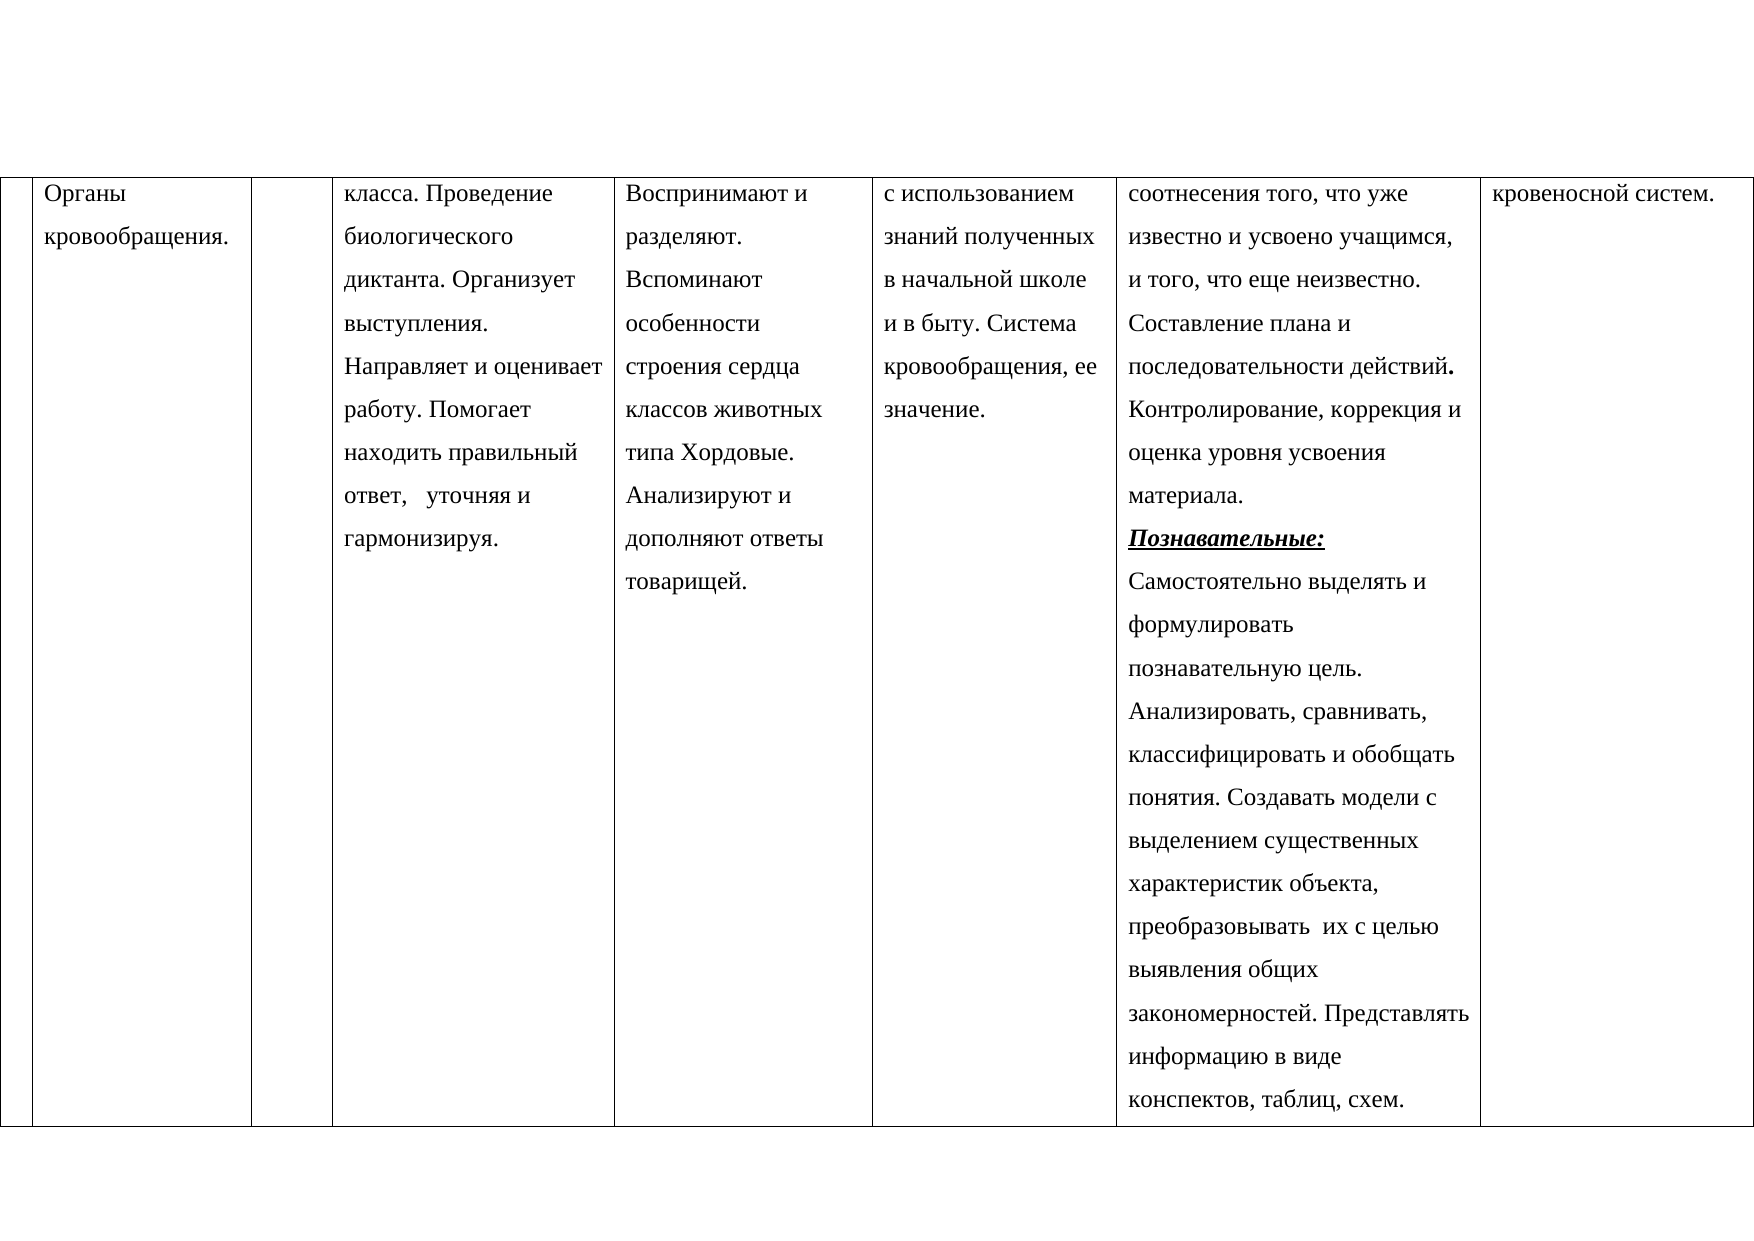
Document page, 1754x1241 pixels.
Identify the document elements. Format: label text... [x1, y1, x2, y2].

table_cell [33, 178, 251, 1126]
table_cell 1 [252, 178, 332, 1126]
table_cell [873, 178, 1116, 1126]
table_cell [1481, 178, 1753, 1126]
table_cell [333, 178, 614, 1126]
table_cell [1117, 178, 1480, 1126]
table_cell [615, 178, 872, 1126]
table_cell [1, 178, 32, 1126]
